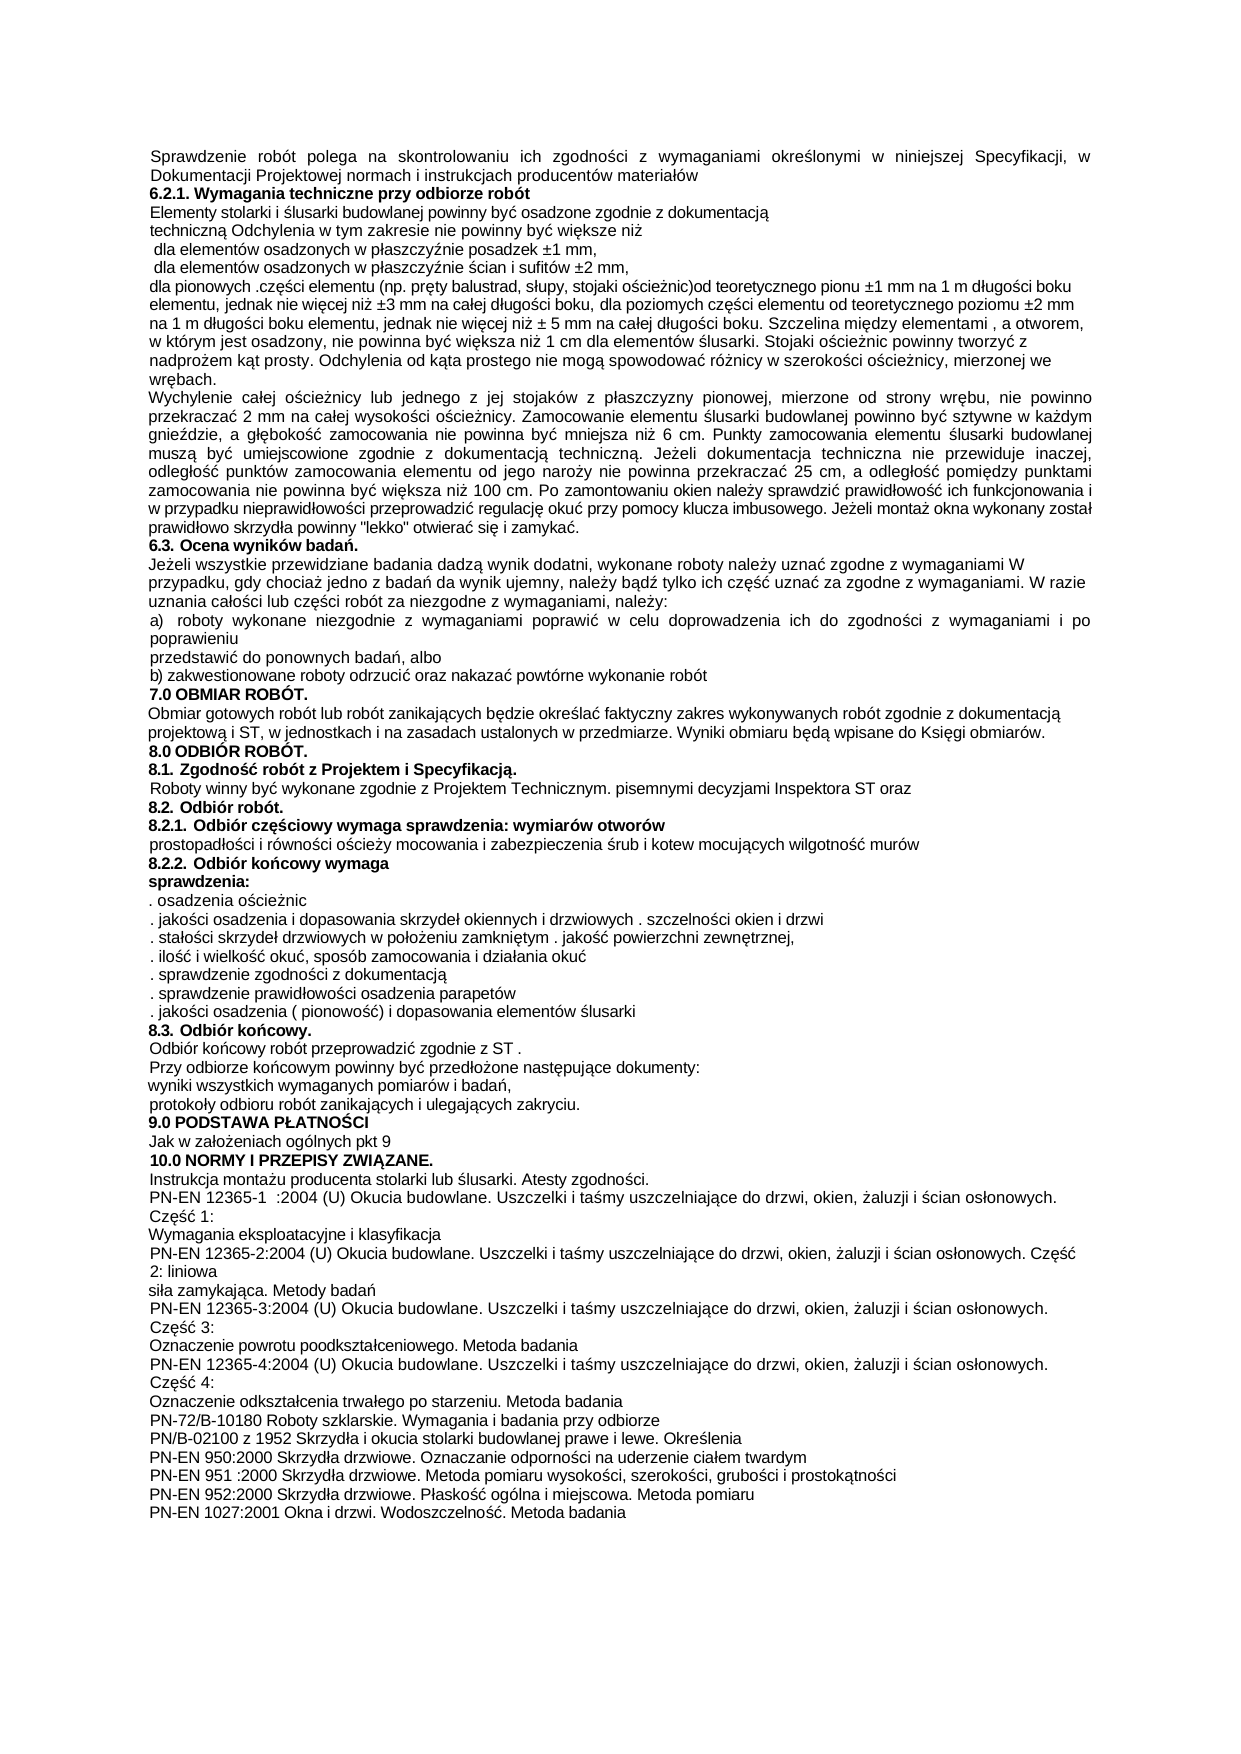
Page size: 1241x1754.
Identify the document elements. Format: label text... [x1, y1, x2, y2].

text dla pionowych .części elementu (np. pręty balustrad, słupy, stojaki ościeżnic)od teoretycznego pionu ±1 mm na 1 m długości boku elementu, jednak nie więcej niż ±3 mm na całej długości boku, dla poziomych części elementu od teoretycznego poziomu ±2 mm na 1 m długości boku elementu, jednak nie więcej niż ± 5 mm na całej długości boku. Szczelina między elementami , a otworem, w którym jest osadzony, nie powinna być większa niż 1 cm dla elementów ślusarki. Stojaki ościeżnic powinny tworzyć z nadprożem kąt prosty. Odchylenia od kąta prostego nie mogą spowodować różnicy w szerokości ościeżnicy, mierzonej we wrębach. [149, 277, 1093, 389]
text b) zakwestionowane roboty odrzucić oraz nakazać powtórne wykonanie robót [149, 667, 1093, 685]
text 8.3. Odbiór końcowy. [148, 1021, 1093, 1040]
text 10.0 NORMY I PRZEPISY ZWIĄZANE. [149, 1151, 1093, 1170]
text Przy odbiorze końcowym powinny być przedłożone następujące dokumenty: [149, 1058, 1093, 1077]
text dla elementów osadzonych w płaszczyźnie posadzek ±1 mm, [154, 240, 1093, 259]
text PN-EN 12365-4:2004 (U) Okucia budowlane. Uszczelki i taśmy uszczelniające do drzwi, okien, żaluzji i ścian osłonowych. Część 4: [149, 1356, 1093, 1393]
text . jakości osadzenia i dopasowania skrzydeł okiennych i drzwiowych . szczelności okien i drzwi [149, 910, 1093, 929]
text . sprawdzenie prawidłowości osadzenia parapetów [149, 984, 1093, 1003]
text . sprawdzenie zgodności z dokumentacją [149, 966, 1093, 984]
text 8.0 ODBIÓR ROBÓT. [149, 742, 1093, 761]
text PN-EN 951 :2000 Skrzydła drzwiowe. Metoda pomiaru wysokości, szerokości, grubości i prostokątności [149, 1467, 1093, 1485]
text prostopadłości i równości ościeży mocowania i zabezpieczenia śrub i kotew mocujących wilgotność murów [149, 836, 1093, 854]
text . jakości osadzenia ( pionowość) i dopasowania elementów ślusarki [149, 1003, 1093, 1021]
text PN-EN 1027:2001 Okna i drzwi. Wodoszczelność. Metoda badania [149, 1504, 1093, 1522]
text 8.2.1. Odbiór częściowy wymaga sprawdzenia: wymiarów otworów [148, 817, 1093, 835]
text 8.2.2. Odbiór końcowy wymaga sprawdzenia: . osadzenia ościeżnic [148, 854, 444, 910]
text Elementy stolarki i ślusarki budowlanej powinny być osadzone zgodnie z dokumentacją techniczną Odchylenia w tym zakresie nie powinny być większe niż [149, 203, 804, 240]
text PN-EN 12365-3:2004 (U) Okucia budowlane. Uszczelki i taśmy uszczelniające do drzwi, okien, żaluzji i ścian osłonowych. Część 3: [149, 1300, 1093, 1337]
text Instrukcja montażu producenta stolarki lub ślusarki. Atesty zgodności. [149, 1170, 1093, 1189]
text protokoły odbioru robót zanikających i ulegających zakryciu. [149, 1096, 1093, 1114]
text Wychylenie całej ościeżnicy lub jednego z jej stojaków z płaszczyzny pionowej, mierzone od strony wrębu, nie powinno przekraczać 2 mm na całej wysokości ościeżnicy. Zamocowanie elementu ślusarki budowlanej powinno być sztywne w każdym gnieździe, a głębokość zamocowania nie powinna być mniejsza niż 6 cm. Punkty zamocowania elementu ślusarki budowlanej muszą być umiejscowione zgodnie z dokumentacją techniczną. Jeżeli dokumentacja techniczna nie przewiduje inaczej, odległość punktów zamocowania elementu od jego naroży nie powinna przekraczać 25 cm, a odległość pomiędzy punktami zamocowania nie powinna być większa niż 100 cm. Po zamontowaniu okien należy sprawdzić prawidłowość ich funkcjonowania i w przypadku nieprawidłowości przeprowadzić regulację okuć przy pomocy klucza imbusowego. Jeżeli montaż okna wykonany został prawidłowo skrzydła powinny "lekko" otwierać się i zamykać. [148, 389, 1092, 537]
text 8.2. Odbiór robót. [148, 798, 1093, 817]
text Jeżeli wszystkie przewidziane badania dadzą wynik dodatni, wykonane roboty należy uznać zgodne z wymaganiami W przypadku, gdy chociaż jedno z badań da wynik ujemny, należy bądź tylko ich część uznać za zgodne z wymaganiami. W razie uznania całości lub części robót za niezgodne z wymaganiami, należy: [148, 556, 1093, 611]
text . stałości skrzydeł drzwiowych w położeniu zamkniętym . jakość powierzchni zewnętrznej, [149, 929, 1093, 947]
text Wymagania eksploatacyjne i klasyfikacja [148, 1226, 1093, 1244]
text 6.2.1. Wymagania techniczne przy odbiorze robót [149, 185, 1093, 203]
text Jak w założeniach ogólnych pkt 9 [149, 1133, 1093, 1151]
text Roboty winny być wykonane zgodnie z Projektem Technicznym. pisemnymi decyzjami Inspektora ST oraz [149, 780, 1093, 798]
text Oznaczenie odkształcenia trwałego po starzeniu. Metoda badania [149, 1393, 1093, 1411]
text PN/B-02100 z 1952 Skrzydła i okucia stolarki budowlanej prawe i lewe. Określenia [149, 1430, 1093, 1448]
text Obmiar gotowych robót lub robót zanikających będzie określać faktyczny zakres wykonywanych robót zgodnie z dokumentacją projektową i ST, w jednostkach i na zasadach ustalonych w przedmiarze. Wyniki obmiaru będą wpisane do Księgi obmiarów. [148, 704, 1093, 742]
text wyniki wszystkich wymaganych pomiarów i badań, [148, 1077, 1093, 1096]
text 6.3. Ocena wyników badań. [149, 537, 1093, 556]
text 8.1. Zgodność robót z Projektem i Specyfikacją. [148, 761, 1093, 779]
text PN-EN 952:2000 Skrzydła drzwiowe. Płaskość ogólna i miejscowa. Metoda pomiaru [149, 1485, 1093, 1504]
text . ilość i wielkość okuć, sposób zamocowania i działania okuć [149, 947, 1093, 966]
text PN-EN 12365-2:2004 (U) Okucia budowlane. Uszczelki i taśmy uszczelniające do drzwi, okien, żaluzji i ścian osłonowych. Część 2: liniowa [149, 1244, 1093, 1281]
text 7.0 OBMIAR ROBÓT. [149, 685, 1093, 704]
text Oznaczenie powrotu poodkształceniowego. Metoda badania [149, 1337, 1093, 1356]
text Odbiór końcowy robót przeprowadzić zgodnie z ST . [149, 1040, 1093, 1058]
text PN-72/B-10180 Roboty szklarskie. Wymagania i badania przy odbiorze [149, 1411, 1093, 1430]
text 9.0 PODSTAWA PŁATNOŚCI [148, 1114, 1093, 1133]
text dla elementów osadzonych w płaszczyźnie ścian i sufitów ±2 mm, [154, 259, 1093, 277]
text PN-EN 950:2000 Skrzydła drzwiowe. Oznaczanie odporności na uderzenie ciałem twardym [149, 1448, 1093, 1467]
text a) roboty wykonane niezgodnie z wymaganiami poprawić w celu doprowadzenia ich do zgodności z wymaganiami i po poprawieniu przedstawić do ponownych badań, albo [149, 611, 1091, 667]
text Sprawdzenie robót polega na skontrolowaniu ich zgodności z wymaganiami określonymi w niniejszej Specyfikacji, w Dokumentacji Projektowej normach i instrukcjach producentów materiałów [150, 148, 1091, 185]
text PN-EN 12365-1 :2004 (U) Okucia budowlane. Uszczelki i taśmy uszczelniające do drzwi, okien, żaluzji i ścian osłonowych. Część 1: [149, 1189, 1093, 1226]
text siła zamykająca. Metody badań [148, 1281, 1093, 1300]
